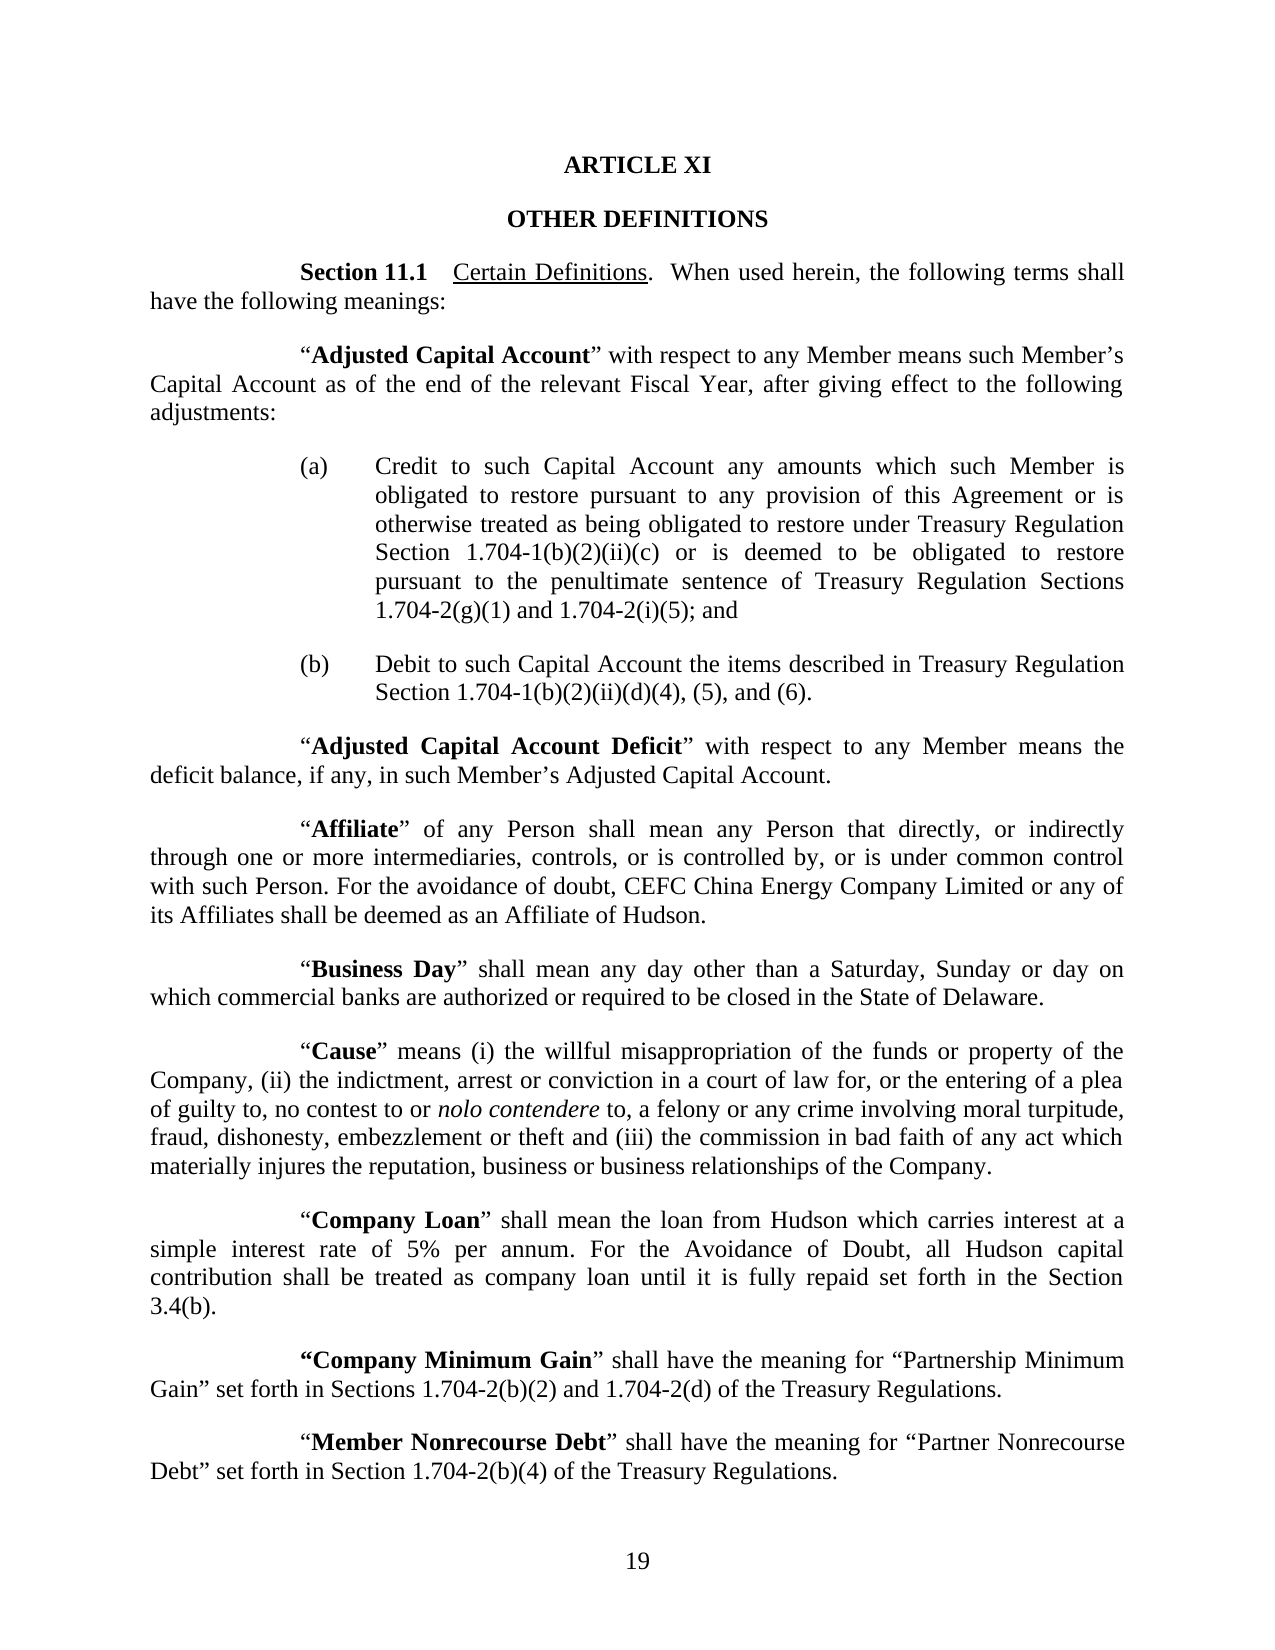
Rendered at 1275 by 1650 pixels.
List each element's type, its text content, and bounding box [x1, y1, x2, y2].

text ARTICLE XI [150, 150, 1125, 179]
text “Adjusted Capital Account” with respect to any Member means such Member’s Capital Account as of the end of the relevant Fiscal Year, after giving effect to the following adjustments: [150, 340, 1125, 426]
text “Cause” means (i) the willful misappropriation of the funds or property of the Company, (ii) the indictment, arrest or conviction in a court of law for, or the entering of a plea of guilty to, no contest to or nolo contendere to, a felony or any crime involving moral turpitude, fraud, dishonesty, embezzlement or theft and (iii) the commission in bad faith of any act which materially injures the reputation, business or business relationships of the Company. [150, 1036, 1125, 1180]
text Section 11.1 Certain Definitions. When used herein, the following terms shall have the following meanings: [150, 257, 1125, 315]
text OTHER DEFINITIONS [150, 204, 1125, 232]
text (a) Credit to such Capital Account any amounts which such Member is obligated to restore pursuant to any provision of this Agreement or is otherwise treated as being obligated to restore under Treasury Regulation Section 1.704-1(b)(2)(ii)(c) or is deemed to be obligated to restore pursuant to the penultimate sentence of Treasury Regulation Sections 1.704-2(g)(1) and 1.704-2(i)(5); and [300, 451, 1125, 624]
text “Adjusted Capital Account Deficit” with respect to any Member means the deficit balance, if any, in such Member’s Adjusted Capital Account. [150, 731, 1125, 789]
text “Company Loan” shall mean the loan from Hudson which carries interest at a simple interest rate of 5% per annum. For the Avoidance of Doubt, all Hudson capital contribution shall be treated as company loan until it is fully repaid set forth in the Section 3.4(b). [150, 1205, 1125, 1320]
text “Company Minimum Gain” shall have the meaning for “Partnership Minimum Gain” set forth in Sections 1.704-2(b)(2) and 1.704-2(d) of the Treasury Regulations. [150, 1345, 1125, 1402]
text “Member Nonrecourse Debt” shall have the meaning for “Partner Nonrecourse Debt” set forth in Section 1.704-2(b)(4) of the Treasury Regulations. [150, 1427, 1125, 1485]
text (b) Debit to such Capital Account the items described in Treasury Regulation Section 1.704-1(b)(2)(ii)(d)(4), (5), and (6). [300, 649, 1125, 706]
text “Affiliate” of any Person shall mean any Person that directly, or indirectly through one or more intermediaries, controls, or is controlled by, or is under common control with such Person. For the avoidance of doubt, CEFC China Energy Company Limited or any of its Affiliates shall be deemed as an Affiliate of Hudson. [150, 814, 1125, 929]
text “Business Day” shall mean any day other than a Saturday, Sunday or day on which commercial banks are authorized or required to be closed in the State of Delaware. [150, 954, 1125, 1011]
